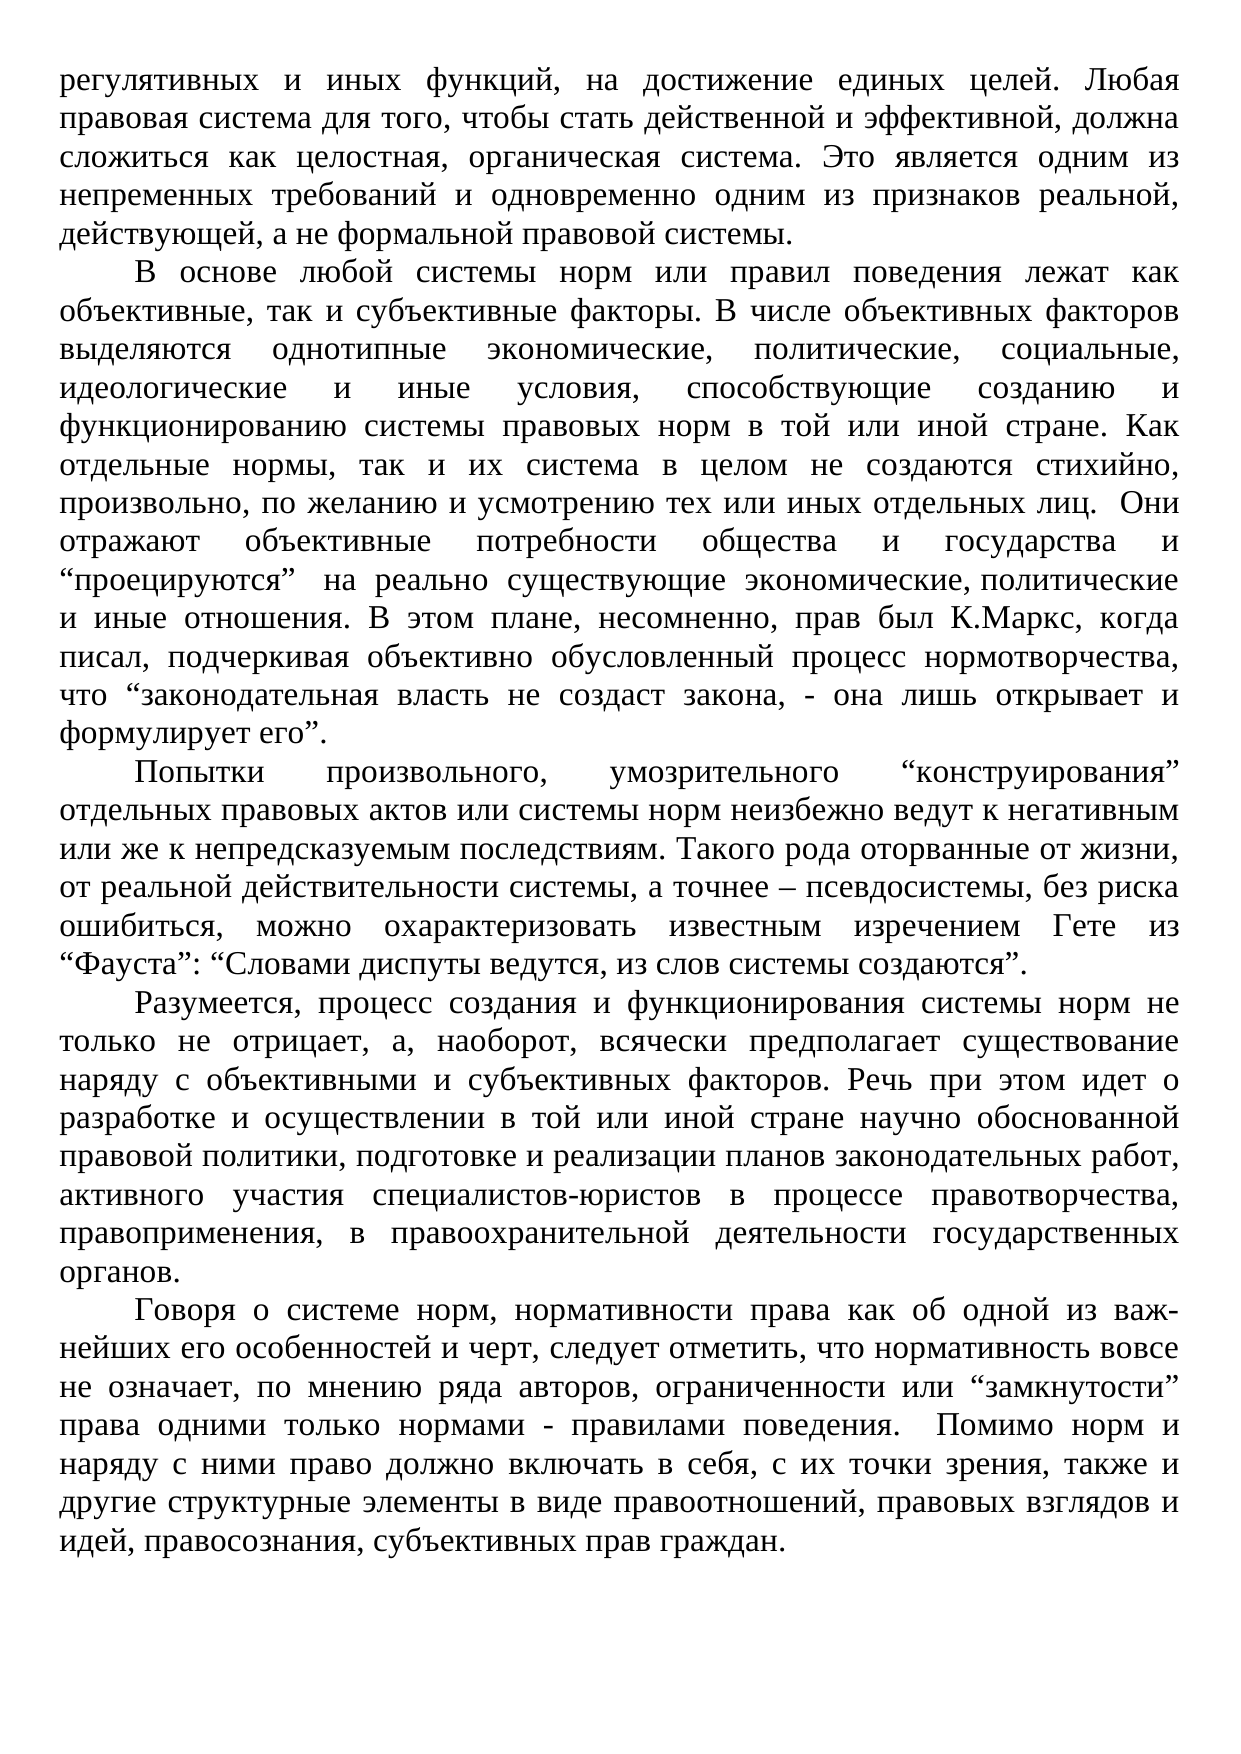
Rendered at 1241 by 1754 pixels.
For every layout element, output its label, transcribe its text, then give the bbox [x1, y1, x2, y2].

text Разумеется, процесс создания и функционирования системы норм не только не отрицает, а, наоборот, всячески предполагает существование наряду с объективными и субъективных факторов. Речь при этом идет о разработке и осуществлении в той или иной стране научно обоснованной правовой политики, подготовке и реализации планов законодательных работ, активного участия специалистов-юристов в процессе правотворчества, правоприменения, в правоохранительной деятельности государственных органов. [59, 982, 1181, 1289]
text Говоря о системе норм, нормативности права как об одной из важ- нейших его особенностей и черт, следует отметить, что нормативность вовсе не означает, по мнению ряда авторов, ограниченности или “замкнутости” права одними только нормами - правилами поведения. Помимо норм и наряду с ними право должно включать в себя, с их точки зрения, также и другие структурные элементы в виде правоотношений, правовых взглядов и идей, правосознания, субъективных прав граждан. [59, 1289, 1181, 1558]
text В основе любой системы норм или правил поведения лежат как объективные, так и субъективные факторы. В числе объективных факторов выделяются однотипные экономические, политические, социальные, идеологические и иные условия, способствующие созданию и функционированию системы правовых норм в той или иной стране. Как отдельные нормы, так и их система в целом не создаются стихийно, произвольно, по желанию и усмотрению тех или иных отдельных лиц. Они отражают объективные потребности общества и государства и “проецируются” на реально существующие экономические, политические и иные отношения. В этом плане, несомненно, прав был К.Маркс, когда писал, подчеркивая объективно обусловленный процесс нормотворчества, что “законодательная власть не создаст закона, - она лишь открывает и формулирует его”. [59, 251, 1181, 751]
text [59, 59, 1181, 251]
text Попытки произвольного, умозрительного “конструирования” отдельных правовых актов или системы норм неизбежно ведут к негативным или же к непредсказуемым последствиям. Такого рода оторванные от жизни, от реальной действительности системы, а точнее – псевдосистемы, без риска ошибиться, можно охарактеризовать известным изречением Гете из “Фауста”: “Словами диспуты ведутся, из слов системы создаются”. [59, 751, 1181, 982]
